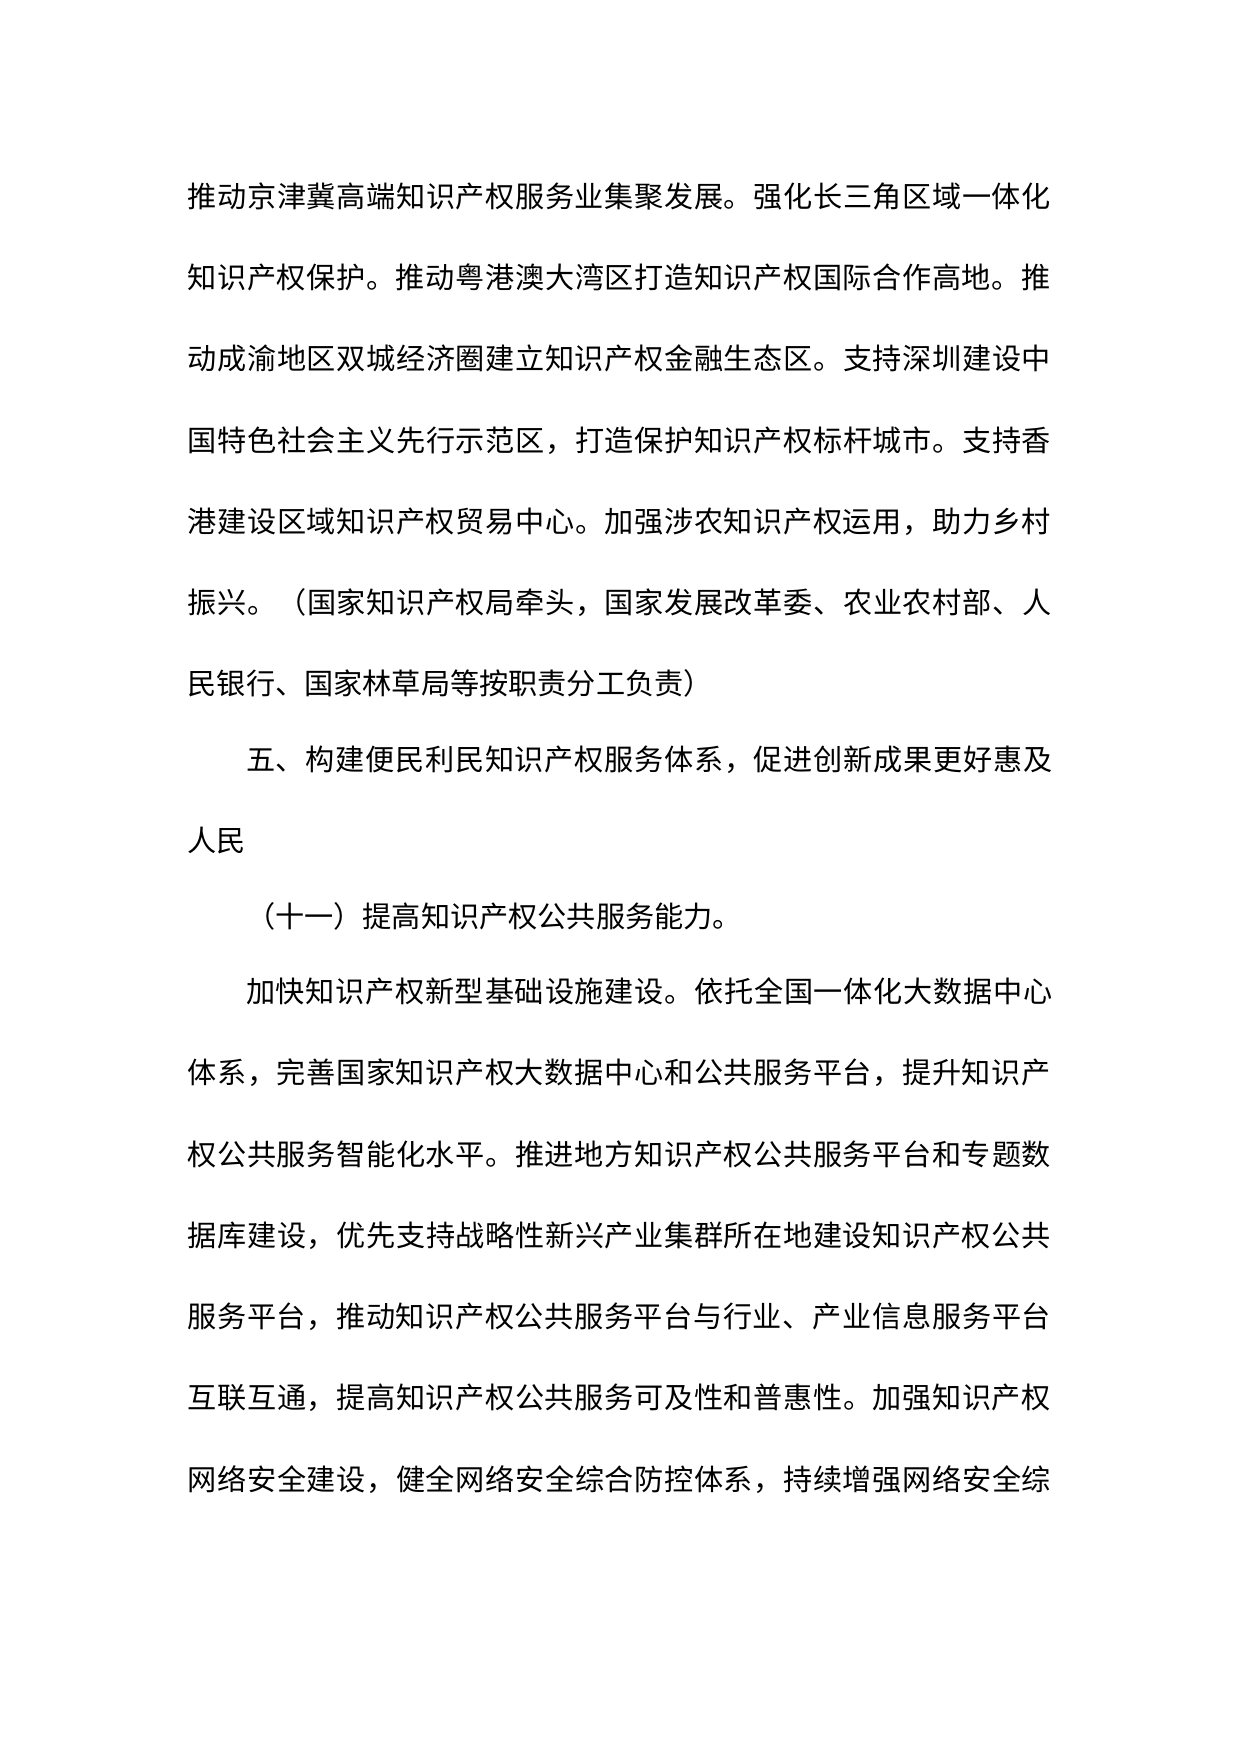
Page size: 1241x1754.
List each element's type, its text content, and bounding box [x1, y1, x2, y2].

text （十一）提高知识产权公共服务能力。 [187, 882, 1053, 947]
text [187, 162, 1053, 714]
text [187, 957, 1053, 1510]
text 五、构建便民利民知识产权服务体系，促进创新成果更好惠及人民 [187, 725, 1053, 871]
